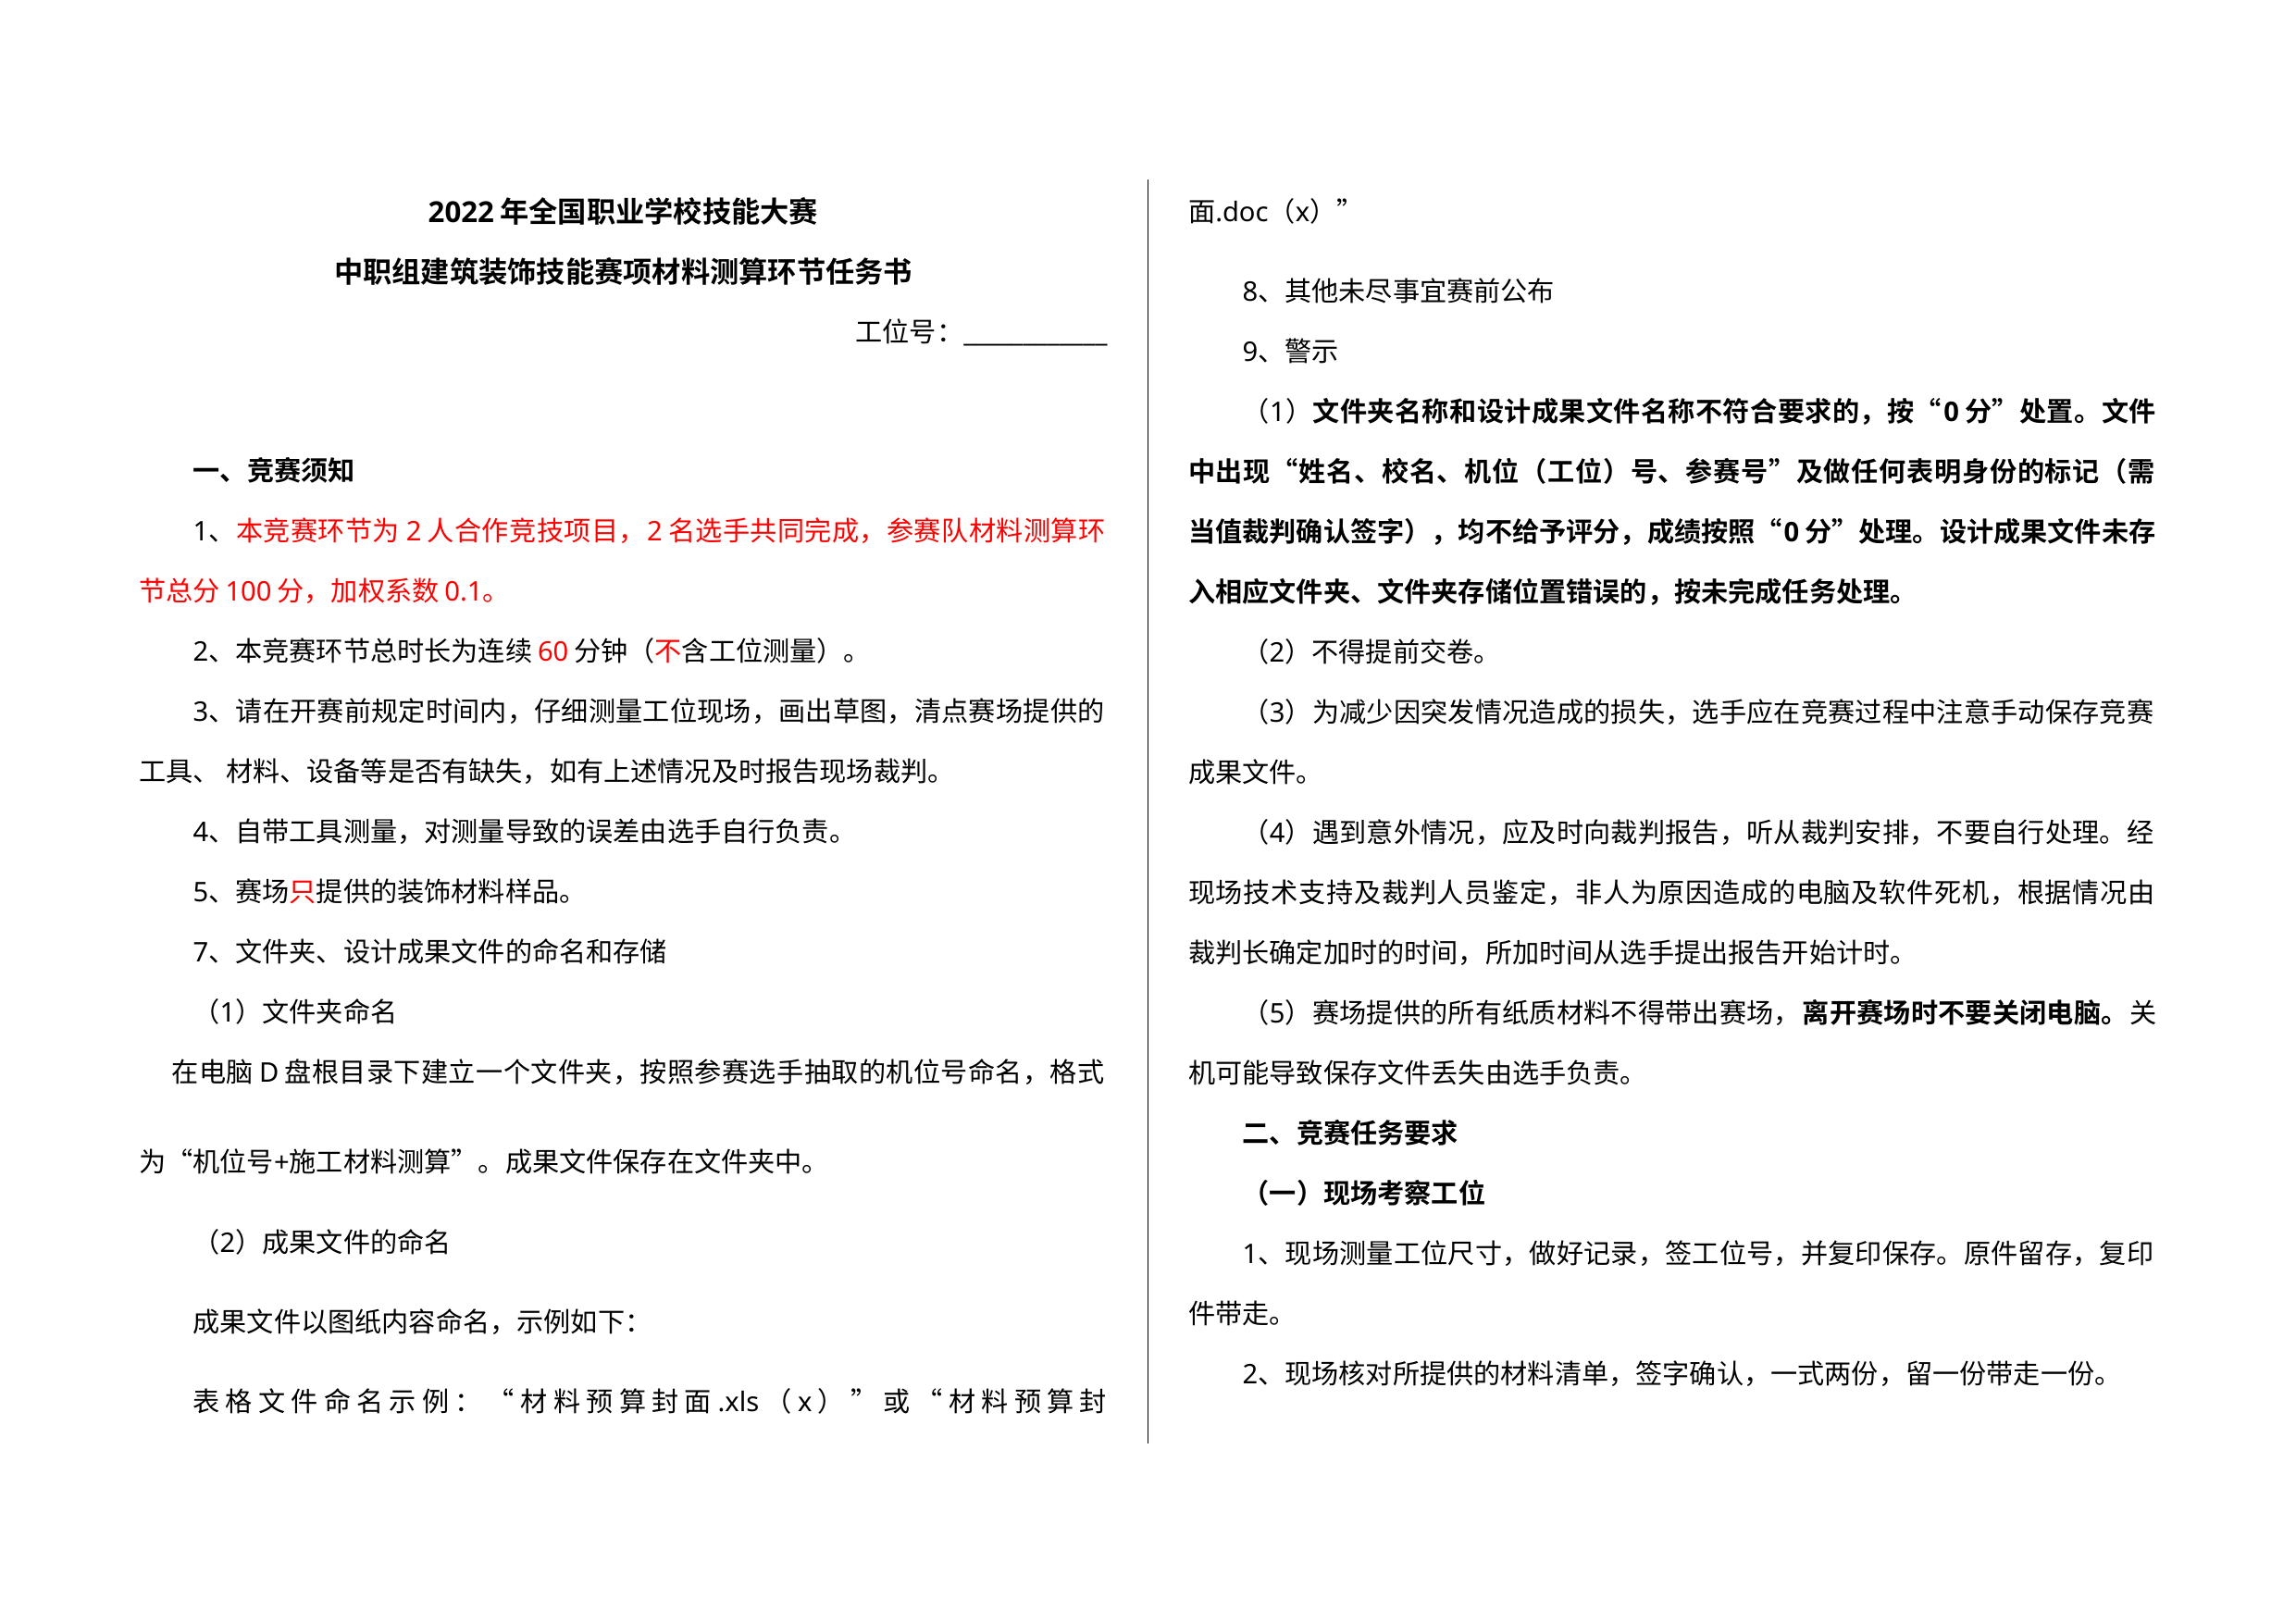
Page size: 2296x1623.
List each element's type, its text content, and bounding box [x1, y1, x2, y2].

text 7、文件夹、设计成果文件的命名和存储 [139, 920, 1107, 980]
text （1）文件夹命名 [139, 980, 1107, 1040]
text 5、赛场只提供的装饰材料样品。 [139, 860, 1107, 920]
text （一）现场考察工位 [1188, 1162, 2156, 1222]
text 3、请在开赛前规定时间内，仔细测量工位现场，画出草图，清点赛场提供的工具、 材料、设备等是否有缺失，如有上述情况及时报告现场裁判。 [139, 679, 1107, 799]
text （3）为减少因突发情况造成的损失，选手应在竞赛过程中注意手动保存竞赛成果文件。 [1188, 681, 2156, 801]
text 2、本竞赛环节总时长为连续60分钟（不含工位测量）。 [139, 619, 1107, 679]
text （2）不得提前交卷。 [1188, 621, 2156, 681]
text （5）赛场提供的所有纸质材料不得带出赛场，离开赛场时不要关闭电脑。关机可能导致保存文件丢失由选手负责。 [1188, 982, 2156, 1102]
text （4）遇到意外情况，应及时向裁判报告，听从裁判安排，不要自行处理。经现场技术支持及裁判人员鉴定，非人为原因造成的电脑及软件死机，根据情况由裁判长确定加时的时间，所加时间从选手提出报告开始计时。 [1188, 801, 2156, 982]
text 表格文件命名示例：“材料预算封面.xls（x）”或“材料预算封面.doc（x）” [139, 1369, 1107, 1430]
text （1）文件夹名称和设计成果文件名称不符合要求的，按“0分”处置。文件中出现“姓名、校名、机位（工位）号、参赛号”及做任何表明身份的标记（需当值裁判确认签字），均不给予评分，成绩按照“0分”处理。设计成果文件未存入相应文件夹、文件夹存储位置错误的，按未完成任务处理。 [1188, 380, 2156, 621]
text 9、警示 [1188, 320, 2156, 380]
text （2）成果文件的命名 [139, 1210, 1107, 1270]
text 工位号：____________ [139, 300, 1107, 360]
text 1、现场测量工位尺寸，做好记录，签工位号，并复印保存。原件留存，复印件带走。 [1188, 1222, 2156, 1343]
text 4、自带工具测量，对测量导致的误差由选手自行负责。 [139, 799, 1107, 860]
text 在电脑D盘根目录下建立一个文件夹，按照参赛选手抽取的机位号命名，格式为“机位号+施工材料测算”。成果文件保存在文件夹中。 [139, 1040, 1107, 1191]
text 2、现场核对所提供的材料清单，签字确认，一式两份，留一份带走一份。 [1188, 1343, 2156, 1403]
text 二、竞赛任务要求 [1188, 1102, 2156, 1162]
text 2022年全国职业学校技能大赛 [139, 180, 1107, 240]
text 1、本竞赛环节为2人合作竞技项目，2名选手共同完成，参赛队材料测算环节总分100分，加权系数0.1。 [139, 499, 1107, 619]
text 中职组建筑装饰技能赛项材料测算环节任务书 [139, 240, 1107, 300]
text 一、竞赛须知 [139, 439, 1107, 499]
text 表格文件命名示例：“材料预算封面.xls（x）”或“材料预算封面.doc（x）” [1188, 180, 2156, 240]
text 8、其他未尽事宜赛前公布 [1188, 260, 2156, 320]
text 成果文件以图纸内容命名，示例如下： [139, 1290, 1107, 1350]
